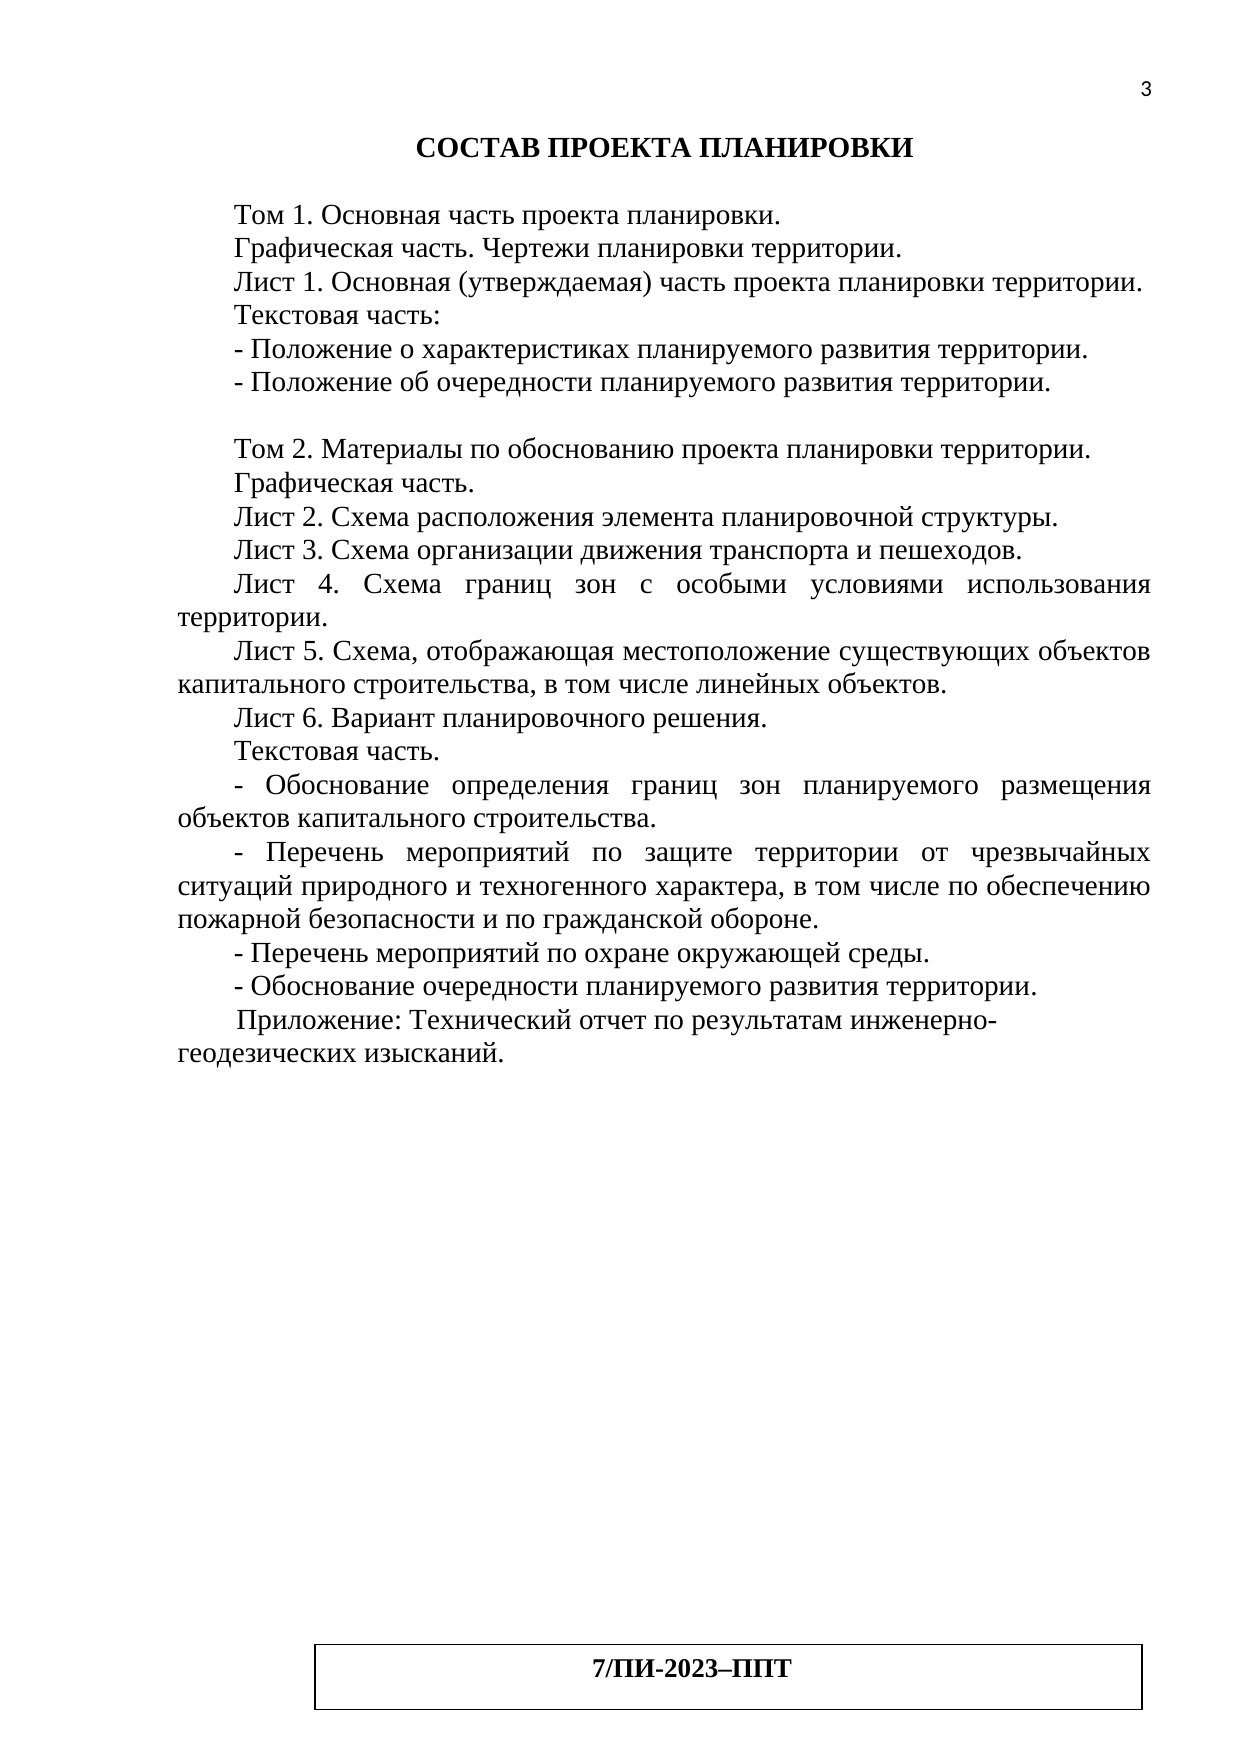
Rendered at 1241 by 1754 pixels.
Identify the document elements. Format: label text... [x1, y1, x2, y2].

text Лист 1. Основная (утверждаемая) часть проекта планировки территории. [177, 264, 1152, 297]
text - Перечень мероприятий по защите территории от чрезвычайных ситуаций природного и техногенного характера, в том числе по обеспечению пожарной безопасности и по гражданской обороне. [177, 834, 1152, 935]
text - Перечень мероприятий по охране окружающей среды. [177, 935, 1152, 968]
text Графическая часть. [177, 465, 1152, 499]
text - Положение о характеристиках планируемого развития территории. [177, 331, 1152, 364]
text СОСТАВ ПРОЕКТА ПЛАНИРОВКИ [177, 130, 1152, 163]
text Приложение: Технический отчет по результатам инженерно-геодезических изысканий. [177, 1002, 1152, 1069]
text Лист 6. Вариант планировочного решения. [177, 700, 1152, 733]
text Текстовая часть: [177, 297, 1152, 331]
text Лист 5. Схема, отображающая местоположение существующих объектов капитального строительства, в том числе линейных объектов. [177, 633, 1152, 700]
text Графическая часть. Чертежи планировки территории. [177, 230, 1152, 264]
text Лист 3. Схема организации движения транспорта и пешеходов. [177, 532, 1152, 566]
subtitle - Обоснование очередности планируемого развития территории. [177, 968, 1152, 1002]
text Лист 2. Схема расположения элемента планировочной структуры. [177, 499, 1152, 532]
text - Положение об очередности планируемого развития территории. [177, 364, 1152, 398]
text Том 2. Материалы по обоснованию проекта планировки территории. [177, 432, 1152, 465]
text Том 1. Основная часть проекта планировки. [177, 197, 1152, 230]
text Текстовая часть. [177, 733, 1152, 767]
text Лист 4. Схема границ зон с особыми условиями использования территории. [177, 566, 1152, 633]
text - Обоснование определения границ зон планируемого размещения объектов капитального строительства. [177, 767, 1152, 834]
